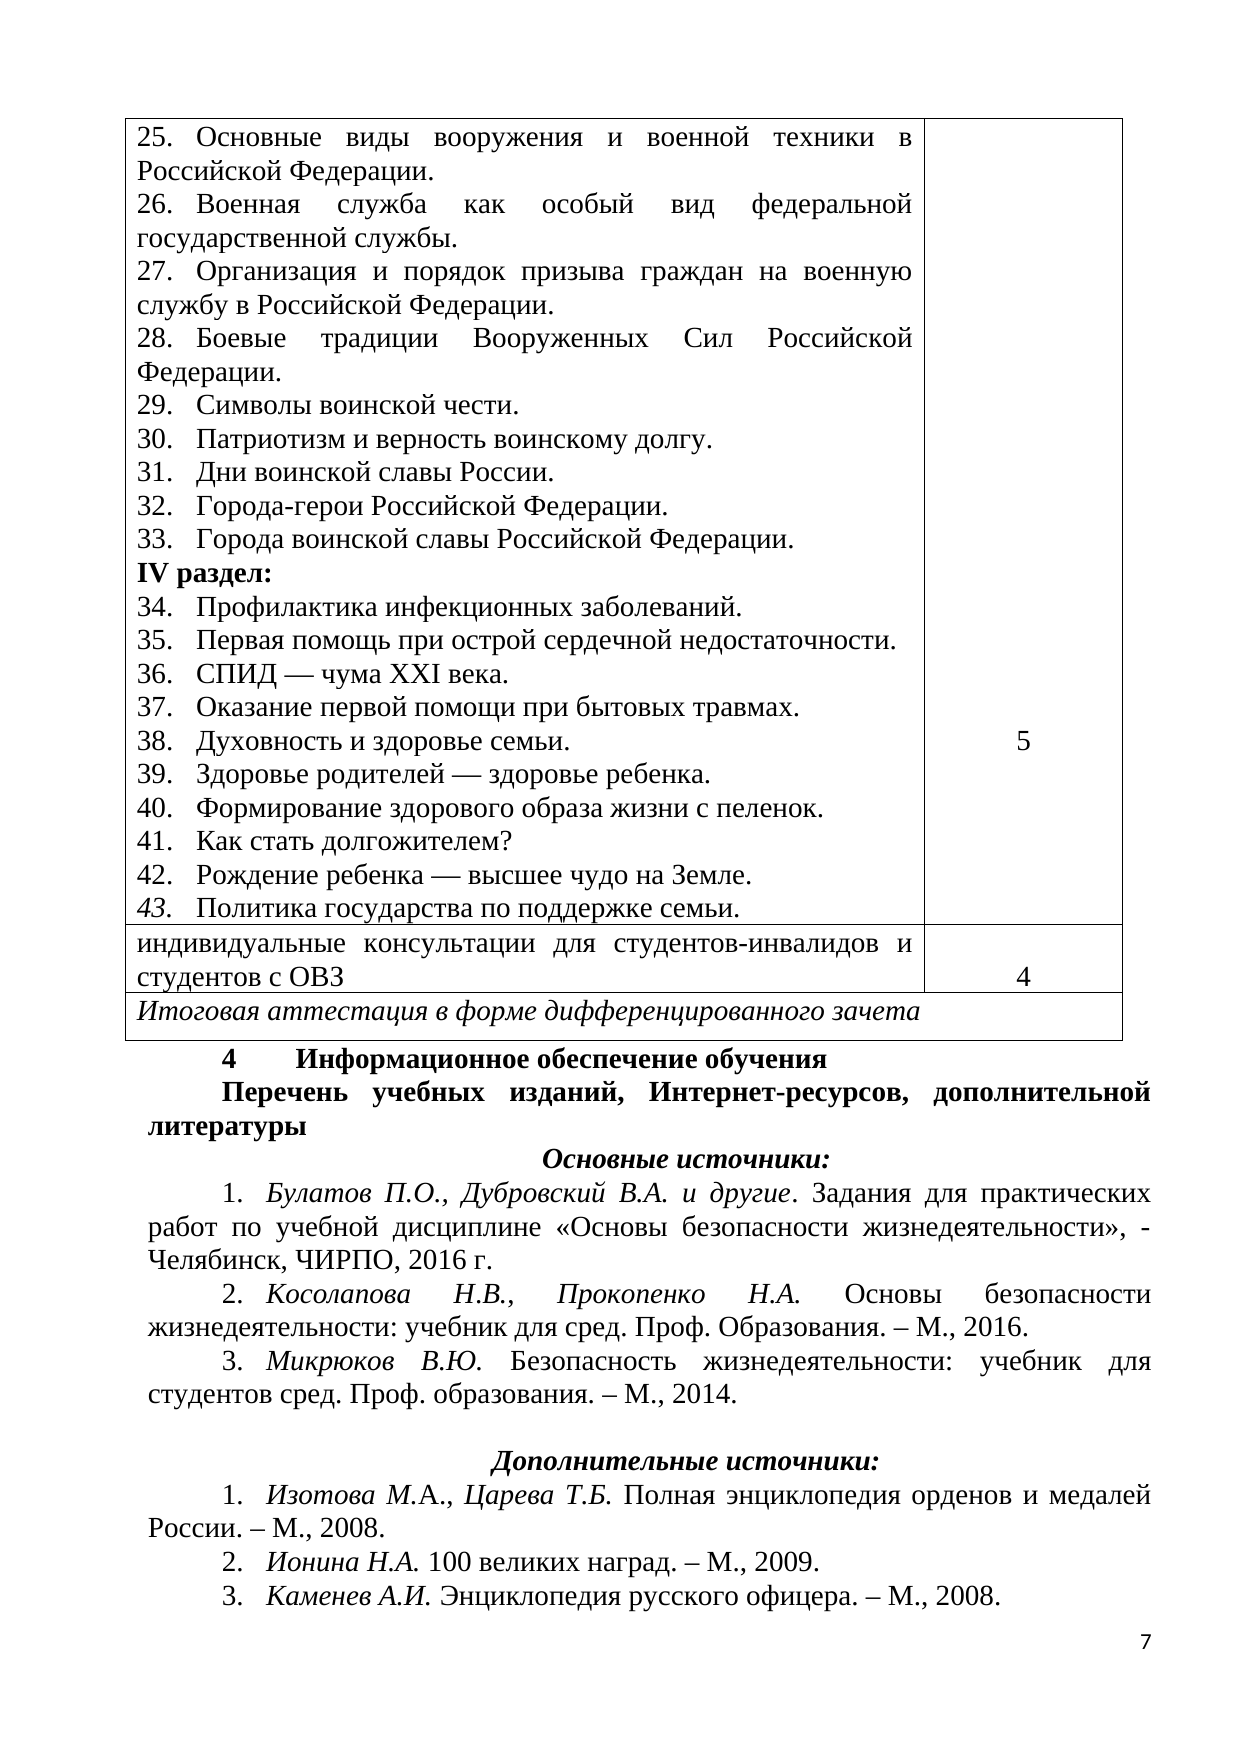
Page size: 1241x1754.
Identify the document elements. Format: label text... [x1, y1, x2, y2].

list Ионина Н.А. 100 великих наград. – М., 2009. [148, 1544, 1152, 1578]
table_cell 4 [925, 925, 1122, 992]
table_cell Итоговая аттестация в форме дифференцированного зачета [126, 993, 1122, 1040]
list Изотова М.А., Царева Т.Б. Полная энциклопедия орденов и медалей России. – М., 2008. [148, 1477, 1152, 1544]
table_cell индивидуальные консультации для студентов-инвалидов и студентов с ОВЗ [126, 925, 924, 992]
text Основные источники: [148, 1142, 1152, 1175]
text Перечень учебных изданий, Интернет-ресурсов, дополнительной литературы [148, 1074, 1152, 1142]
list Булатов П.О., Дубровский В.А. и другие. Задания для практических работ по учебной дисциплине «Основы безопасности жизнедеятельности», - Челябинск, ЧИРПО, 2016 г. [148, 1175, 1152, 1276]
table_cell 8 12 10 5 [925, 119, 1122, 924]
text Дополнительные источники: [148, 1443, 1152, 1477]
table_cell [126, 119, 924, 924]
list Каменев А.И. Энциклопедия русского офицера. – М., 2008. [148, 1578, 1152, 1611]
list Косолапова Н.В., Прокопенко Н.А. Основы безопасности жизнедеятельности: учебник для сред. Проф. Образования. – М., 2016. [148, 1276, 1152, 1343]
list Информационное обеспечение обучения [148, 1041, 1152, 1074]
list Микрюков В.Ю. Безопасность жизнедеятельности: учебник для студентов сред. Проф. образования. – М., 2014. [148, 1343, 1152, 1410]
